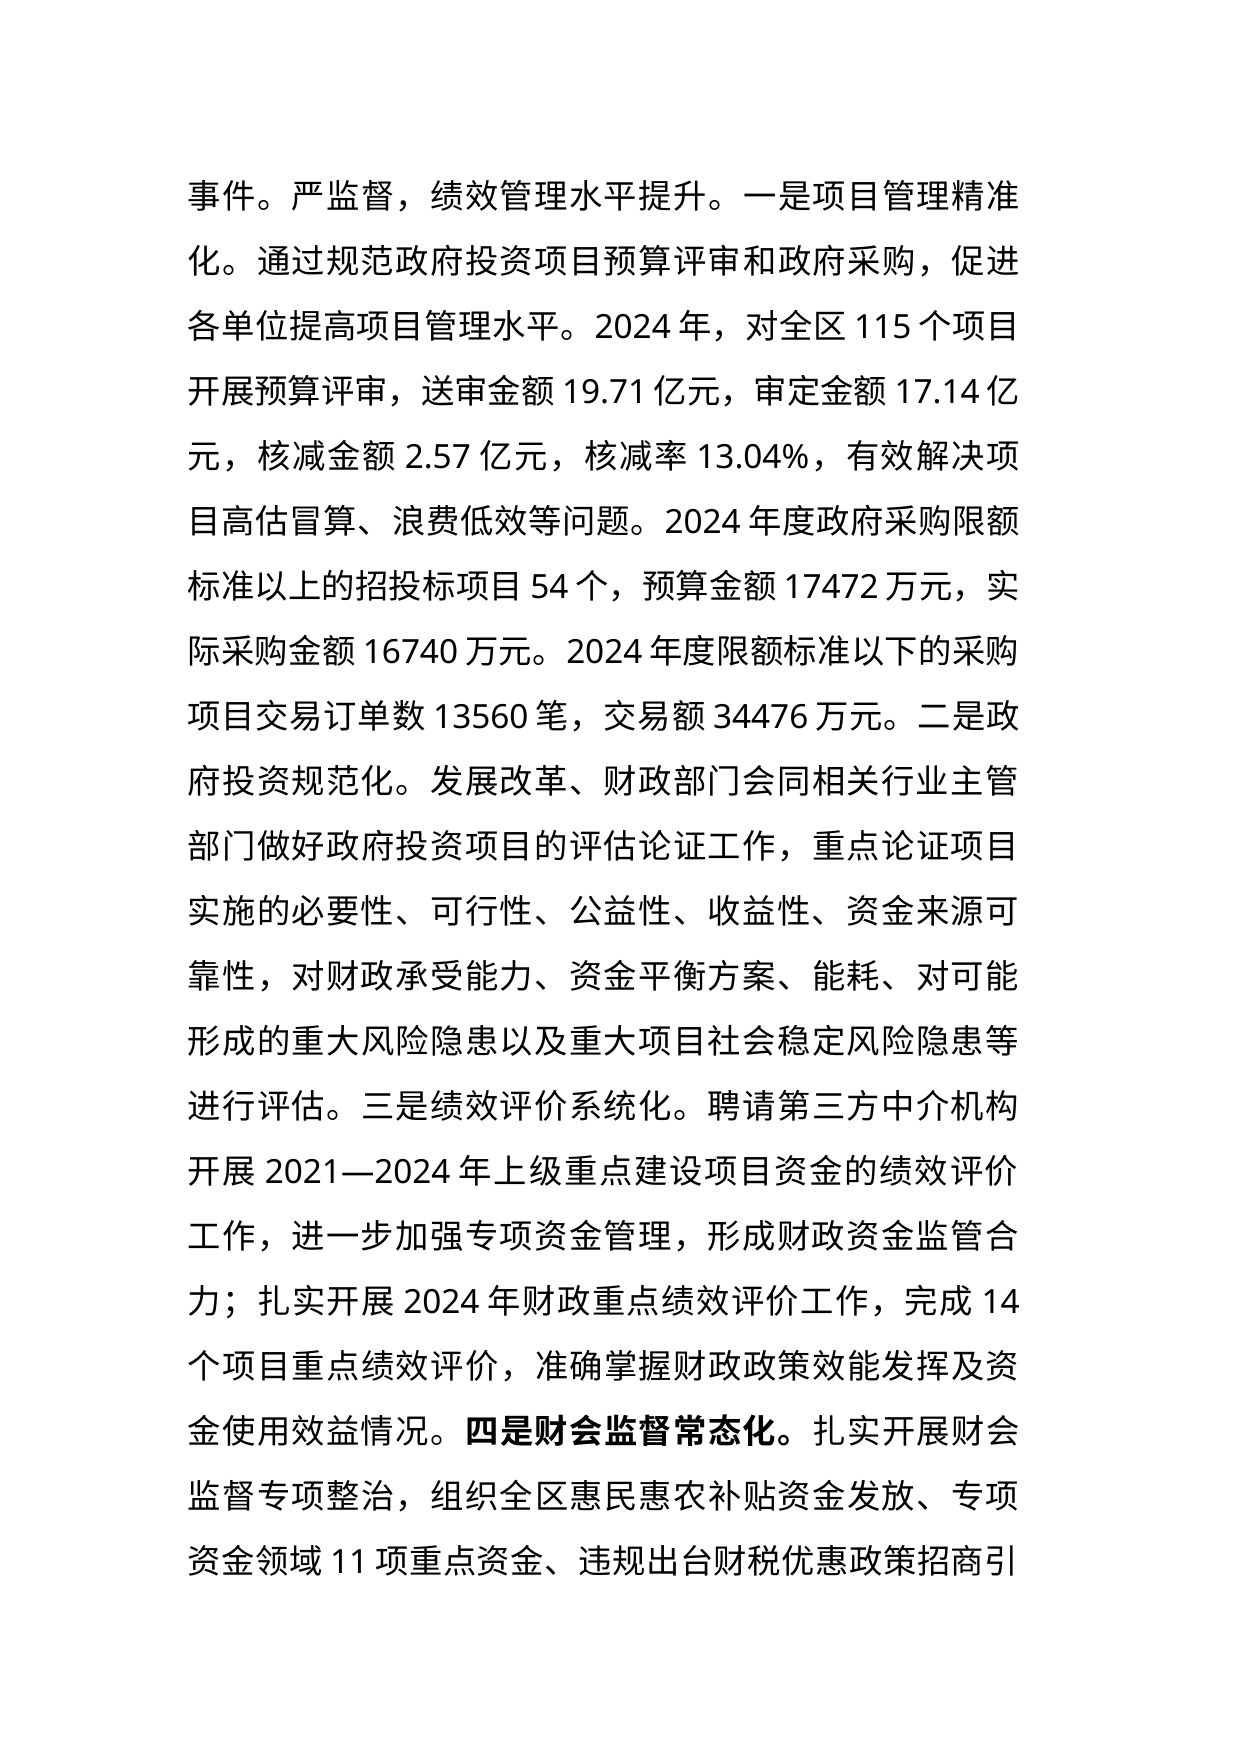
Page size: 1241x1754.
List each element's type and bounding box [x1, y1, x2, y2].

text [187, 162, 1020, 1592]
